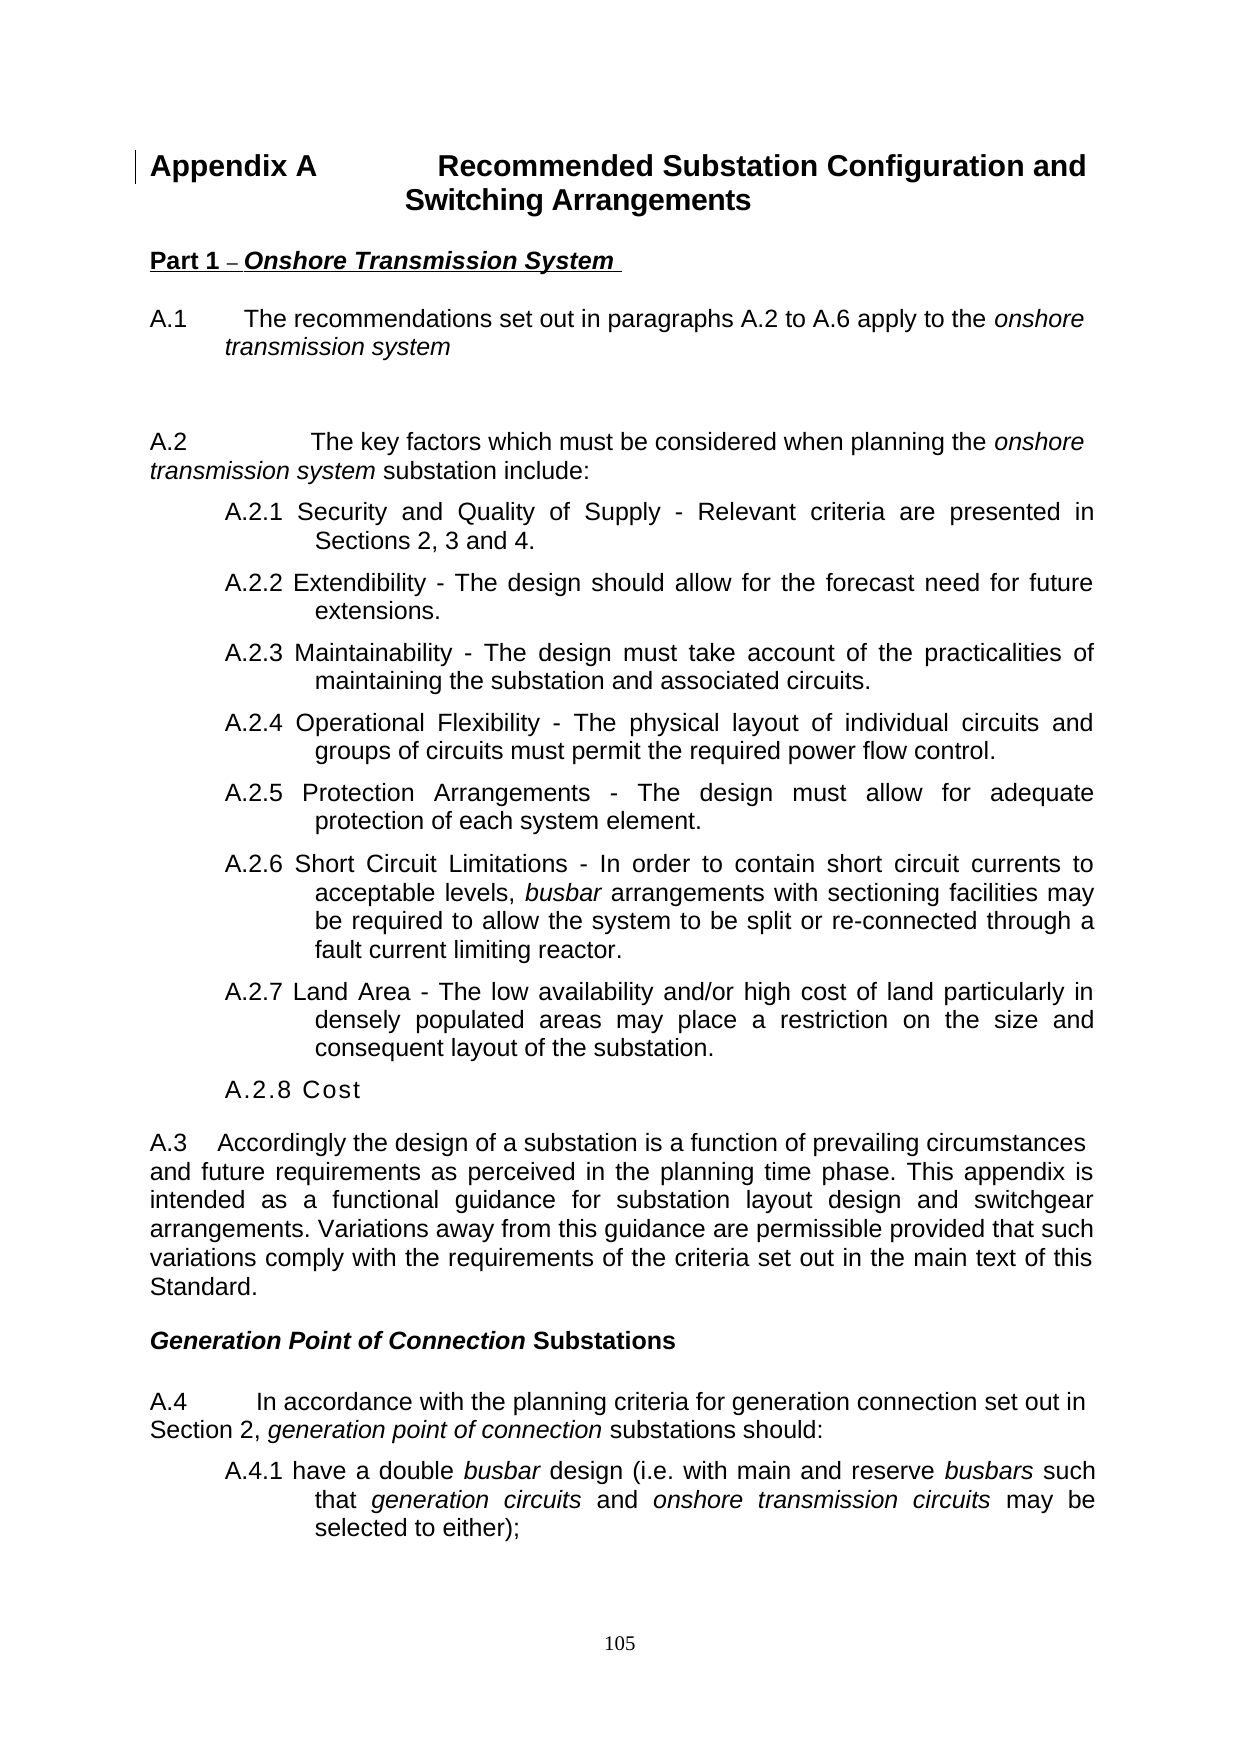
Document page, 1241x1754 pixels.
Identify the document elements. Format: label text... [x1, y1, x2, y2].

text A.2.7 Land Area - The low availability and/or high cost of land particularly in densely populated areas may place a restriction on the size and consequent layout of the substation. [224, 977, 1096, 1062]
text A.2.3 Maintainability - The design must take account of the practicalities of maintaining the substation and associated circuits. [224, 639, 1096, 695]
text A.2.1 Security and Quality of Supply - Relevant criteria are presented in Sections 2, 3 and 4. [224, 498, 1096, 555]
text transmission system [224, 333, 1096, 362]
text transmission system substation include: [149, 457, 1096, 485]
text Switching Arrangements [404, 184, 1096, 218]
text A.2 The key factors which must be considered when planning the onshore [149, 428, 1096, 457]
text Part 1 – Onshore Transmission System [149, 246, 1096, 275]
text and future requirements as perceived in the planning time phase. This appendix is intended as a functional guidance for substation layout design and switchgear arrangements. Variations away from this guidance are permissible provided that such variations comply with the requirements of the criteria set out in the main text of this Standard. [149, 1157, 1096, 1301]
text A.2.8 Cost [224, 1075, 1096, 1104]
text A.4.1 have a double busbar design (i.e. with main and reserve busbars such that generation circuits and onshore transmission circuits may be selected to either); [224, 1457, 1096, 1542]
text A.2.6 Short Circuit Limitations - In order to contain short circuit currents to acceptable levels, busbar arrangements with sectioning facilities may be required to allow the system to be split or re-connected through a fault current limiting reactor. [224, 850, 1096, 964]
text A.2.4 Operational Flexibility - The physical layout of individual circuits and groups of circuits must permit the required power flow control. [224, 709, 1096, 766]
text Section 2, generation point of connection substations should: [149, 1416, 1096, 1444]
text Appendix A Recommended Substation Configuration and [149, 149, 1096, 184]
text A.1 The recommendations set out in paragraphs A.2 to A.6 apply to the onshore [149, 304, 1096, 333]
text A.4 In accordance with the planning criteria for generation connection set out in [149, 1387, 1096, 1416]
text A.2.5 Protection Arrangements - The design must allow for adequate protection of each system element. [224, 779, 1096, 836]
text A.2.2 Extendibility - The design should allow for the forecast need for future extensions. [224, 569, 1096, 625]
text Generation Point of Connection Substations [149, 1327, 1096, 1355]
text A.3 Accordingly the design of a substation is a function of prevailing circumstances [149, 1129, 1096, 1157]
